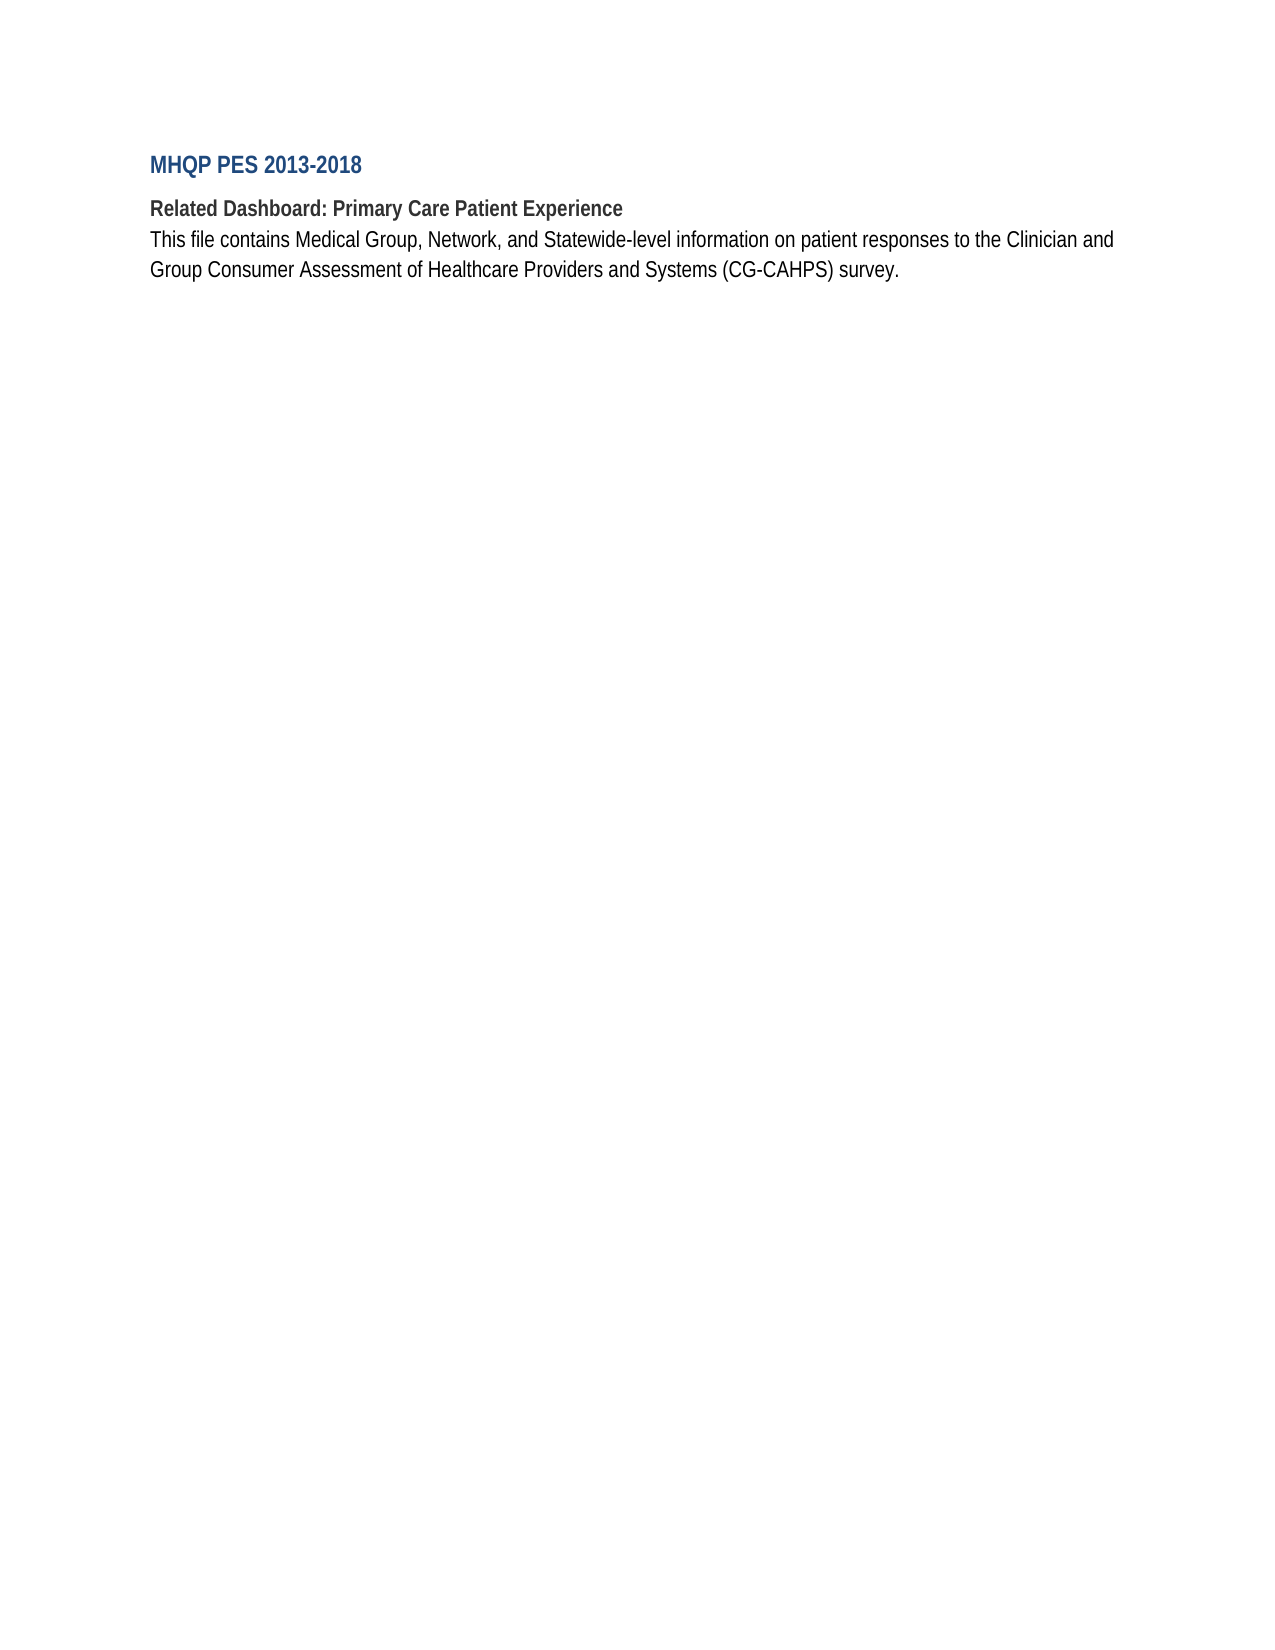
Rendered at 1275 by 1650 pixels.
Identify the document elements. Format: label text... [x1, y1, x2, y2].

text This file contains Medical Group, Network, and Statewide-level information on patient responses to the Clinician and Group Consumer Assessment of Healthcare Providers and Systems (CG-CAHPS) survey. [150, 226, 1125, 282]
subtitle MHQP PES 2013-2018 [150, 150, 1125, 179]
subtitle Related Dashboard: Primary Care Patient Experience [150, 195, 1125, 222]
